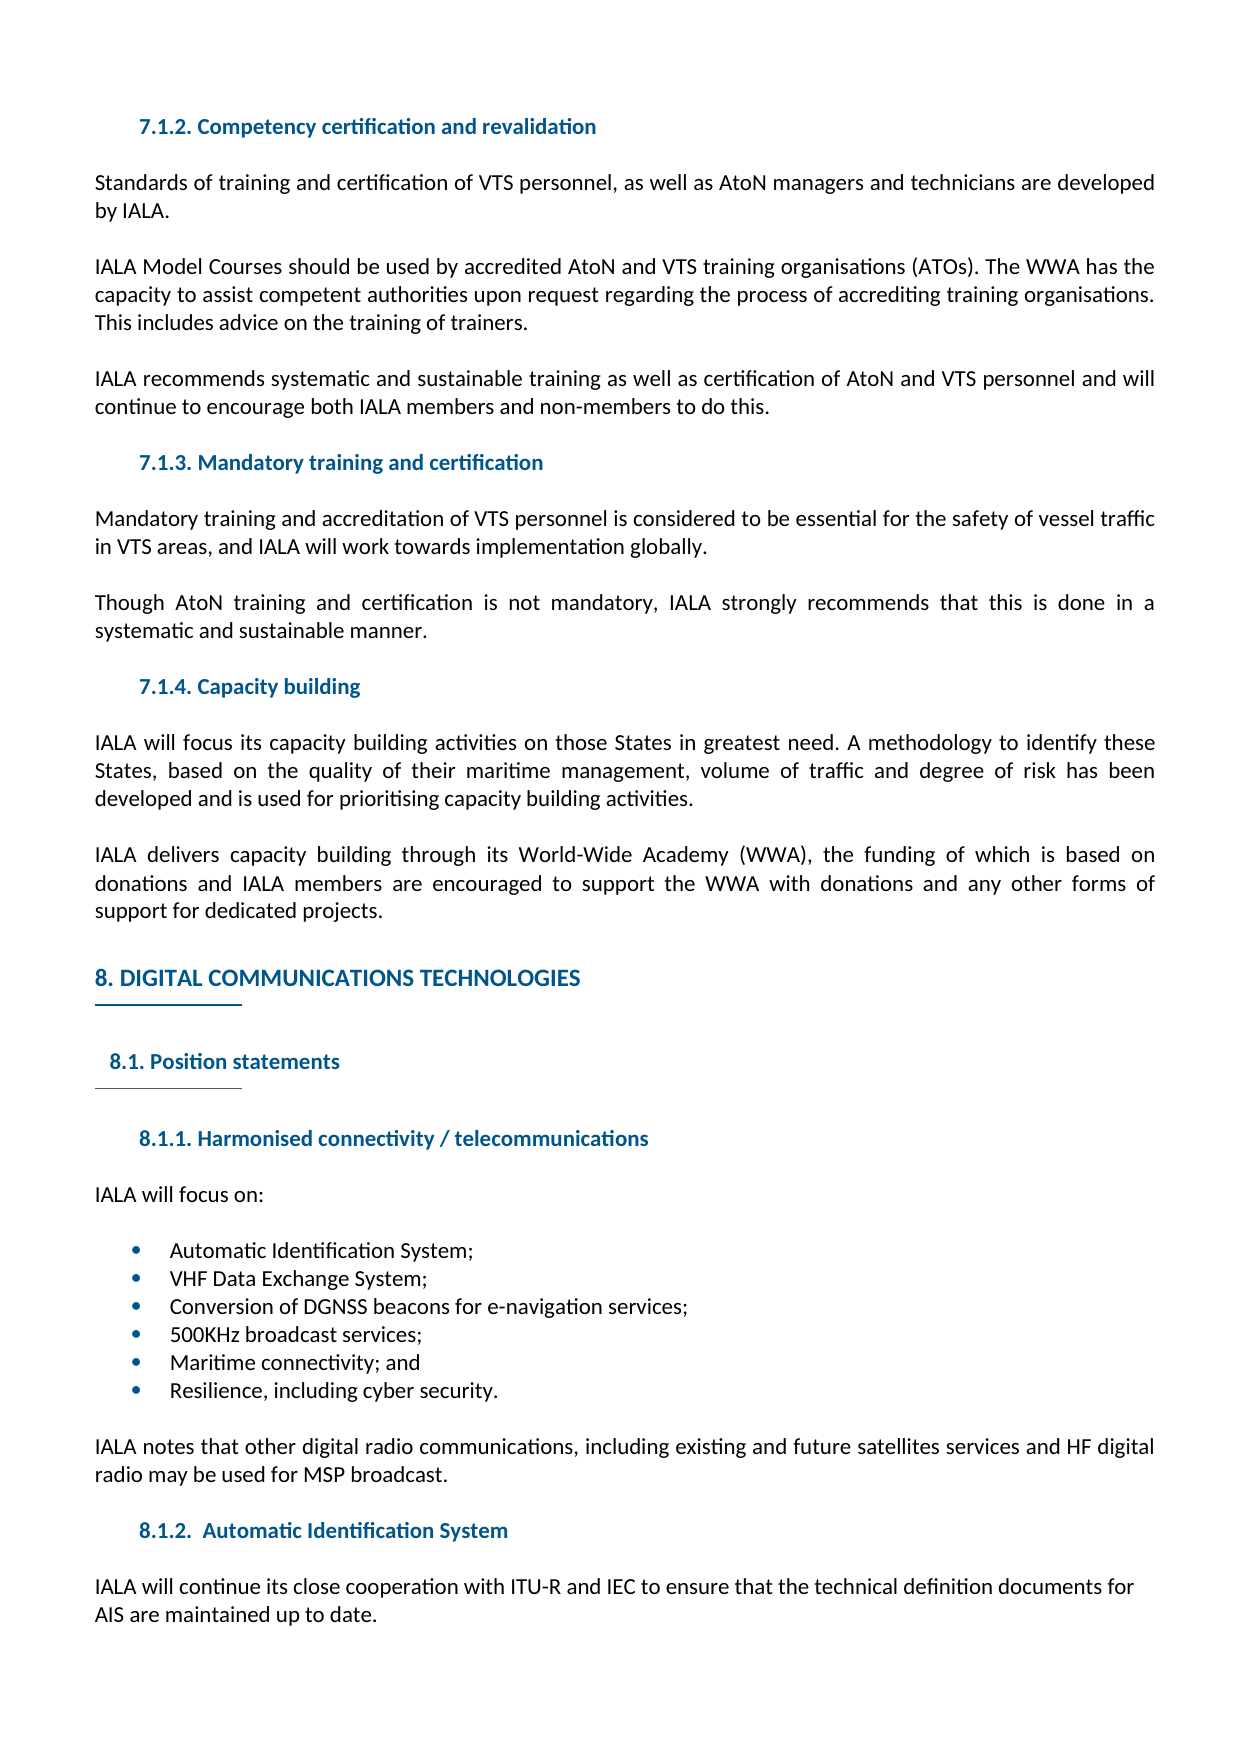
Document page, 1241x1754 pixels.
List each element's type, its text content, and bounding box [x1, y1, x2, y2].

text Mandatory training and accreditation of VTS personnel is considered to be essential for the safety of vessel traffic in VTS areas, and IALA will work towards implementation globally. [94, 504, 1157, 560]
text Though AtoN training and certification is not mandatory, IALA strongly recommends that this is done in a systematic and sustainable manner. [94, 588, 1157, 644]
subtitle Competency certification and revalidation [139, 112, 1157, 140]
subtitle Capacity building [139, 672, 1157, 701]
text Automatic Identification System; [132, 1236, 1157, 1264]
subtitle Position statements [109, 1047, 1157, 1075]
text 500KHz broadcast services; [132, 1320, 1157, 1348]
text Resilience, including cyber security. [132, 1376, 1157, 1404]
text Standards of training and certification of VTS personnel, as well as AtoN managers and technicians are developed by IALA. [94, 168, 1157, 224]
text IALA will focus its capacity building activities on those States in greatest need. A methodology to identify these States, based on the quality of their maritime management, volume of traffic and degree of risk has been developed and is used for prioritising capacity building activities. [94, 728, 1157, 813]
text VHF Data Exchange System; [132, 1264, 1157, 1292]
subtitle Mandatory training and certification [139, 448, 1157, 476]
subtitle Automatic Identification System [139, 1516, 1157, 1544]
subtitle Harmonised connectivity / telecommunications [139, 1124, 1157, 1152]
text IALA will continue its close cooperation with ITU-R and IEC to ensure that the technical definition documents for AIS are maintained up to date. [94, 1572, 1157, 1628]
text IALA will focus on: [94, 1180, 1157, 1208]
text IALA Model Courses should be used by accredited AtoN and VTS training organisations (ATOs). The WWA has the capacity to assist competent authorities upon request regarding the process of accrediting training organisations. This includes advice on the training of trainers. [94, 252, 1157, 336]
text IALA recommends systematic and sustainable training as well as certification of AtoN and VTS personnel and will continue to encourage both IALA members and non-members to do this. [94, 364, 1157, 420]
text IALA delivers capacity building through its World-Wide Academy (WWA), the funding of which is based on donations and IALA members are encouraged to support the WWA with donations and any other forms of support for dedicated projects. [94, 841, 1157, 925]
text Conversion of DGNSS beacons for e-navigation services; [132, 1292, 1157, 1320]
text Maritime connectivity; and [132, 1348, 1157, 1376]
text IALA notes that other digital radio communications, including existing and future satellites services and HF digital radio may be used for MSP broadcast. [94, 1432, 1157, 1488]
subtitle DIGITAL COMMUNICATIONS TECHNOLOGIES [94, 962, 1157, 993]
